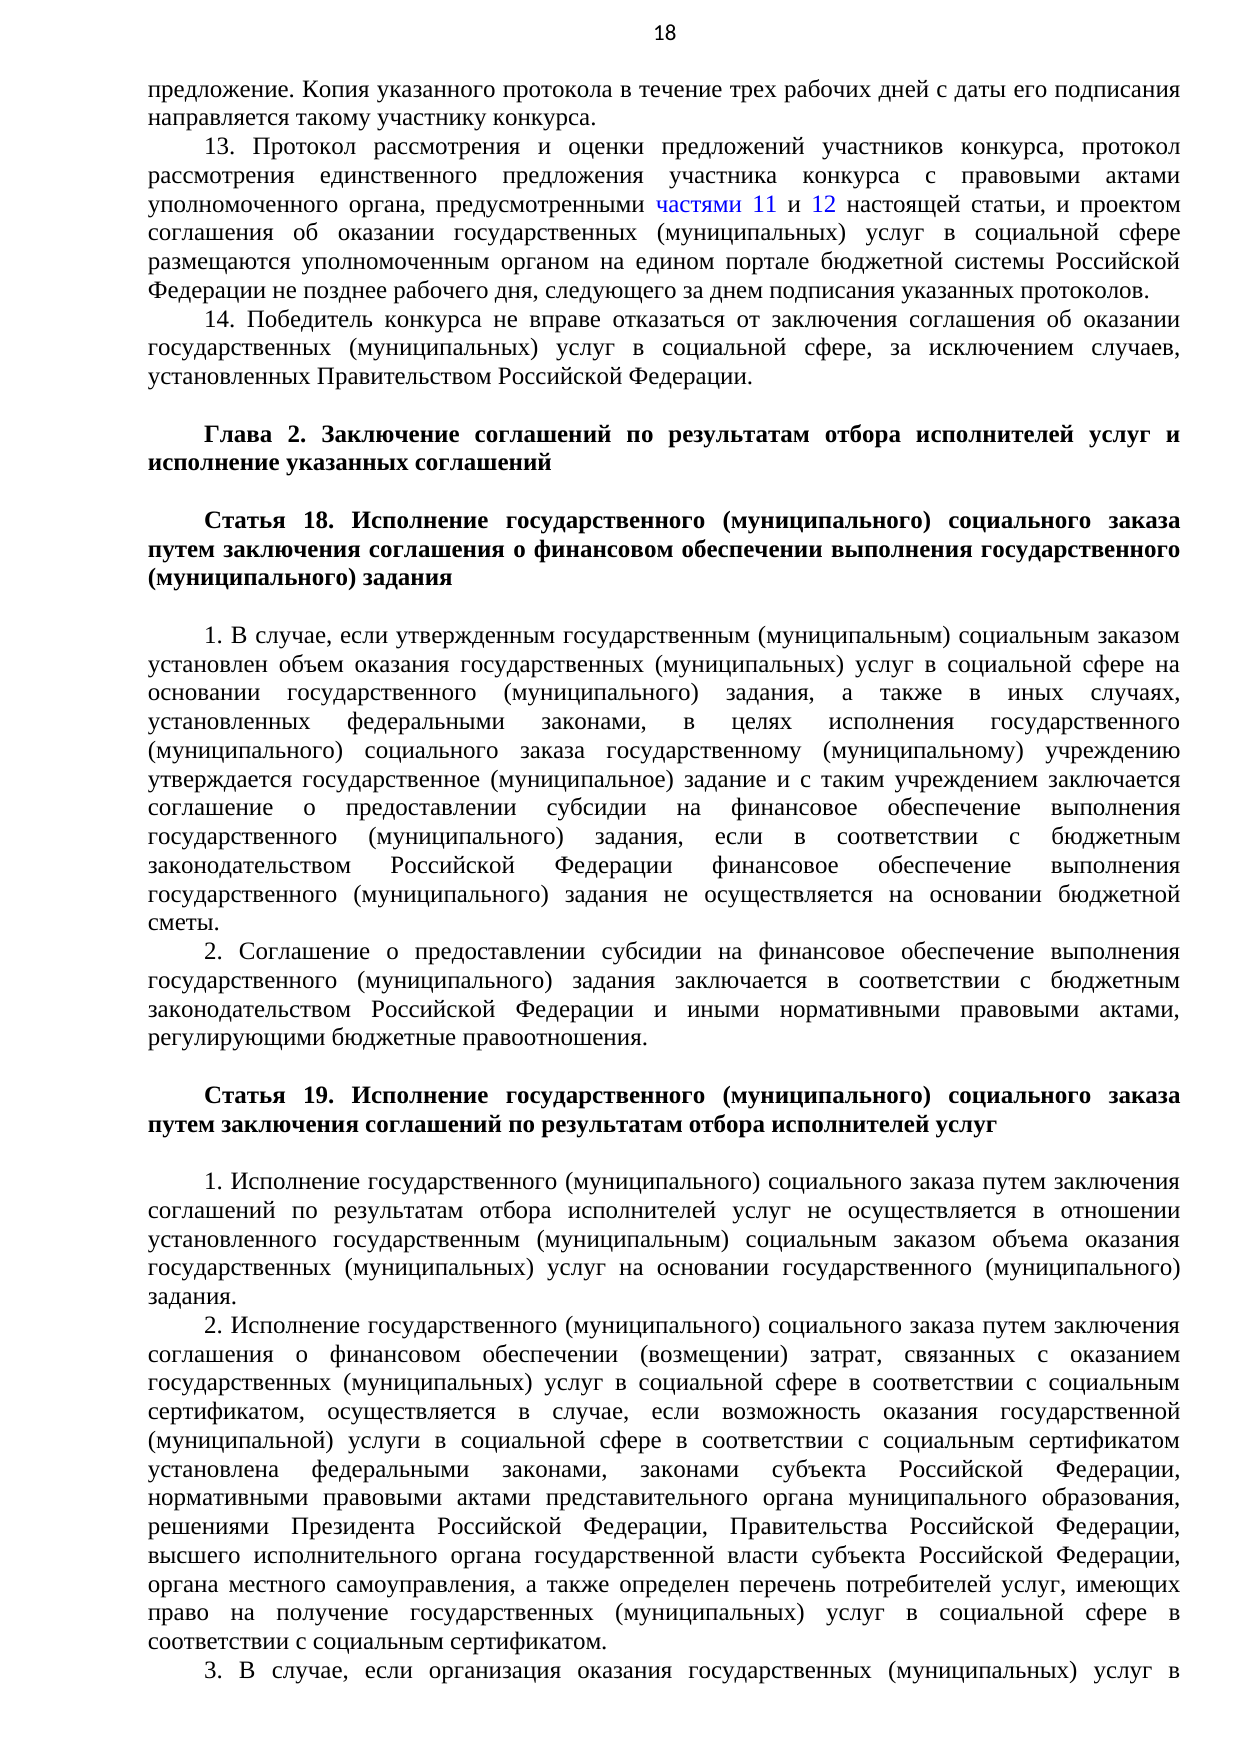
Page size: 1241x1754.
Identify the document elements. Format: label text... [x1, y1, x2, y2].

text 13. Протокол рассмотрения и оценки предложений участников конкурса, протокол рассмотрения единственного предложения участника конкурса с правовыми актами уполномоченного органа, предусмотренными частями 11 и 12 настоящей статьи, и проектом соглашения об оказании государственных (муниципальных) услуг в социальной сфере размещаются уполномоченным органом на едином портале бюджетной системы Российской Федерации не позднее рабочего дня, следующего за днем подписания указанных протоколов. [148, 131, 1181, 304]
title Статья 19. Исполнение государственного (муниципального) социального заказа путем заключения соглашений по результатам отбора исполнителей услуг [148, 1080, 1181, 1137]
text 1. В случае, если утвержденным государственным (муниципальным) социальным заказом установлен объем оказания государственных (муниципальных) услуг в социальной сфере на основании государственного (муниципального) задания, а также в иных случаях, установленных федеральными законами, в целях исполнения государственного (муниципального) социального заказа государственному (муниципальному) учреждению утверждается государственное (муниципальное) задание и с таким учреждением заключается соглашение о предоставлении субсидии на финансовое обеспечение выполнения государственного (муниципального) задания, если в соответствии с бюджетным законодательством Российской Федерации финансовое обеспечение выполнения государственного (муниципального) задания не осуществляется на основании бюджетной сметы. [148, 620, 1181, 936]
title Глава 2. Заключение соглашений по результатам отбора исполнителей услуг и исполнение указанных соглашений [148, 419, 1181, 476]
text 2. Исполнение государственного (муниципального) социального заказа путем заключения соглашения о финансовом обеспечении (возмещении) затрат, связанных с оказанием государственных (муниципальных) услуг в социальной сфере в соответствии с социальным сертификатом, осуществляется в случае, если возможность оказания государственной (муниципальной) услуги в социальной сфере в соответствии с социальным сертификатом установлена федеральными законами, законами субъекта Российской Федерации, нормативными правовыми актами представительного органа муниципального образования, решениями Президента Российской Федерации, Правительства Российской Федерации, высшего исполнительного органа государственной власти субъекта Российской Федерации, органа местного самоуправления, а также определен перечень потребителей услуг, имеющих право на получение государственных (муниципальных) услуг в социальной сфере в соответствии с социальным сертификатом. [148, 1310, 1181, 1655]
text 1. Исполнение государственного (муниципального) социального заказа путем заключения соглашений по результатам отбора исполнителей услуг не осуществляется в отношении установленного государственным (муниципальным) социальным заказом объема оказания государственных (муниципальных) услуг на основании государственного (муниципального) задания. [148, 1166, 1181, 1310]
title Статья 18. Исполнение государственного (муниципального) социального заказа путем заключения соглашения о финансовом обеспечении выполнения государственного (муниципального) задания [148, 505, 1181, 591]
text 14. Победитель конкурса не вправе отказаться от заключения соглашения об оказании государственных (муниципальных) услуг в социальной сфере, за исключением случаев, установленных Правительством Российской Федерации. [148, 304, 1181, 390]
text 2. Соглашение о предоставлении субсидии на финансовое обеспечение выполнения государственного (муниципального) задания заключается в соответствии с бюджетным законодательством Российской Федерации и иными нормативными правовыми актами, регулирующими бюджетные правоотношения. [148, 936, 1181, 1051]
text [148, 1655, 1181, 1684]
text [148, 74, 1181, 131]
